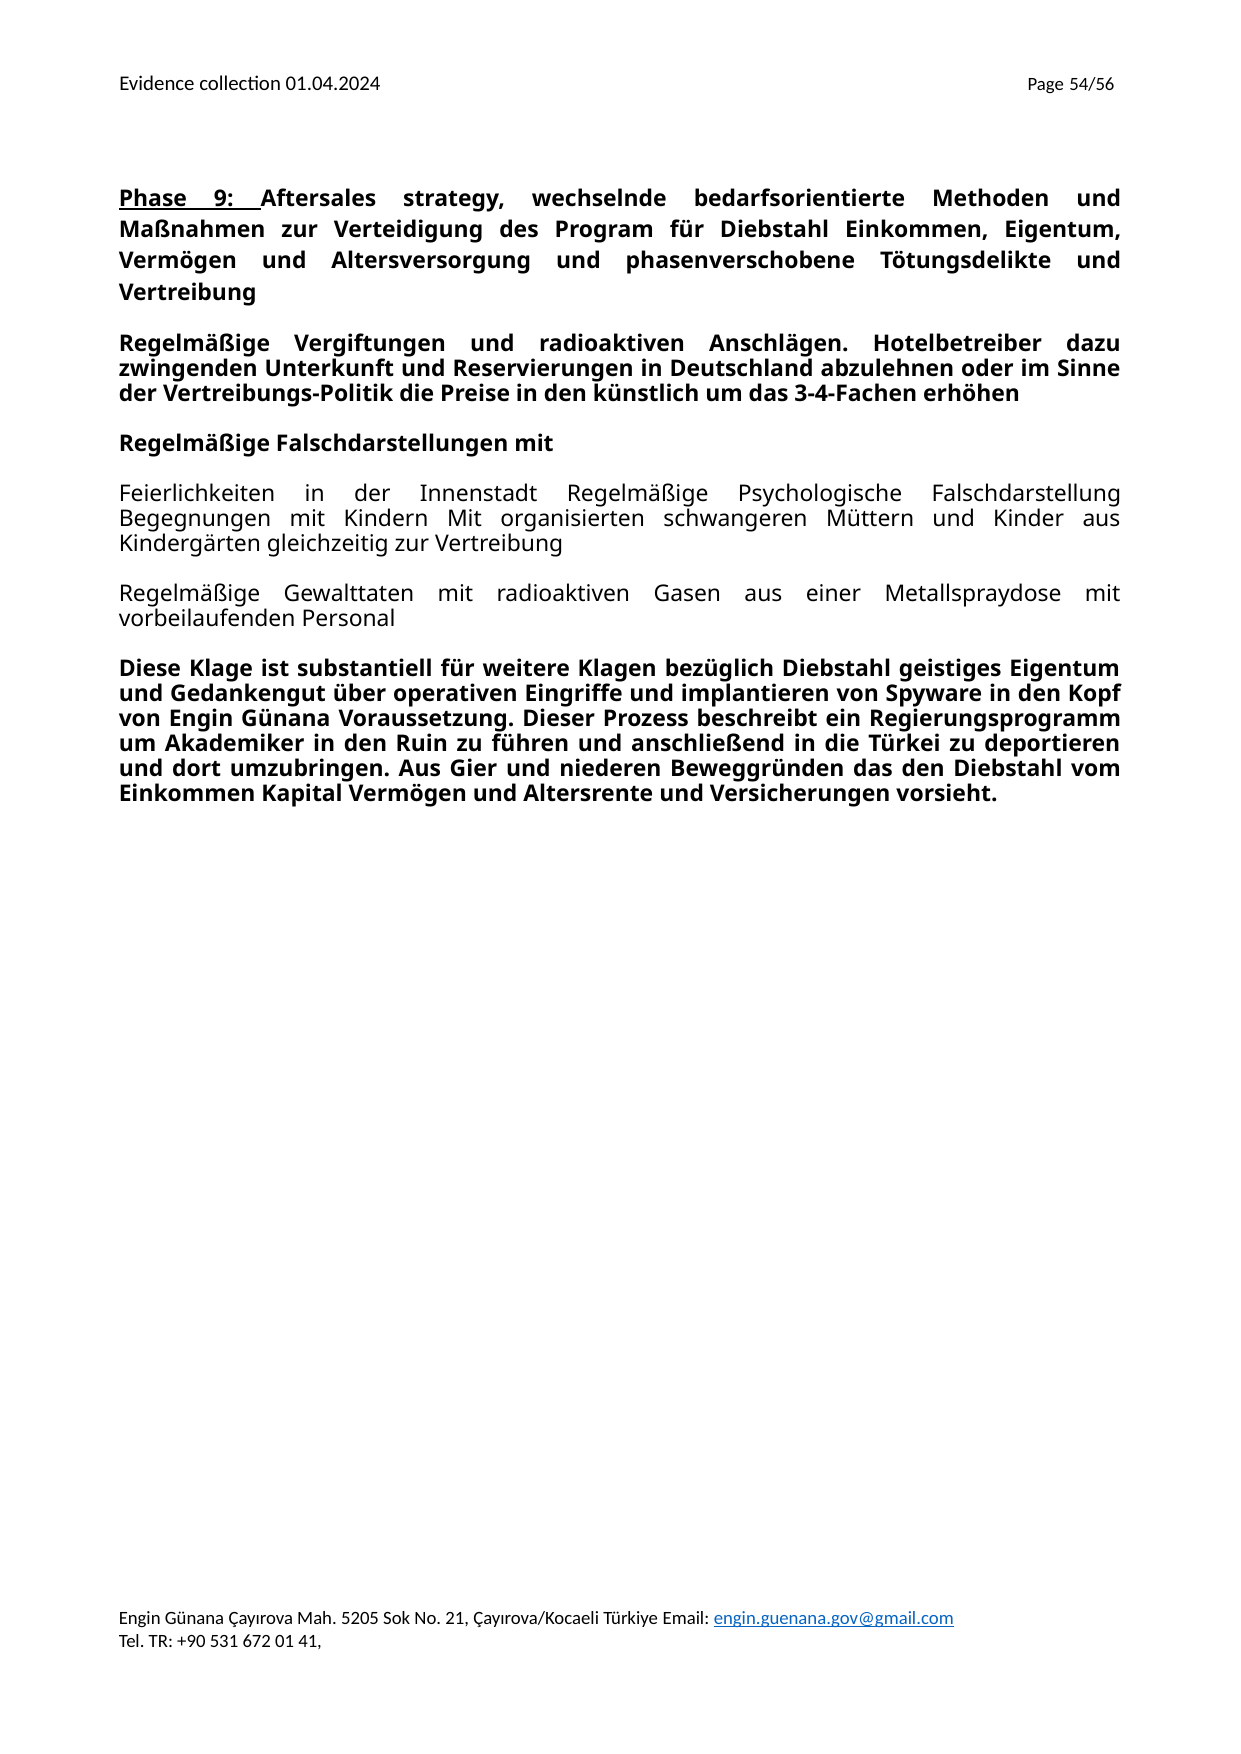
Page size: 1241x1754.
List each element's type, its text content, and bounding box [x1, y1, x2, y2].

text Regelmäßige Falschdarstellungen mit [118, 432, 1122, 457]
text Feierlichkeiten in der Innenstadt Regelmäßige Psychologische Falschdarstellung Begegnungen mit Kindern Mit organisierten schwangeren Müttern und Kinder aus Kindergärten gleichzeitig zur Vertreibung [118, 482, 1122, 557]
text Regelmäßige Gewalttaten mit radioaktiven Gasen aus einer Metallspraydose mit vorbeilaufenden Personal [118, 582, 1122, 632]
text Diese Klage ist substantiell für weitere Klagen bezüglich Diebstahl geistiges Eigentum und Gedankengut über operativen Eingriffe und implantieren von Spyware in den Kopf von Engin Günana Voraussetzung. Dieser Prozess beschreibt ein Regierungsprogramm um Akademiker in den Ruin zu führen und anschließend in die Türkei zu deportieren und dort umzubringen. Aus Gier und niederen Beweggründen das den Diebstahl vom Einkommen Kapital Vermögen und Altersrente und Versicherungen vorsieht. [118, 657, 1122, 807]
text Phase 9: Aftersales strategy, wechselnde bedarfsorientierte Methoden und Maßnahmen zur Verteidigung des Program für Diebstahl Einkommen, Eigentum, Vermögen und Altersversorgung und phasenverschobene Tötungsdelikte und Vertreibung [118, 182, 1122, 307]
text Regelmäßige Vergiftungen und radioaktiven Anschlägen. Hotelbetreiber dazu zwingenden Unterkunft und Reservierungen in Deutschland abzulehnen oder im Sinne der Vertreibungs-Politik die Preise in den künstlich um das 3-4-Fachen erhöhen [118, 332, 1122, 407]
